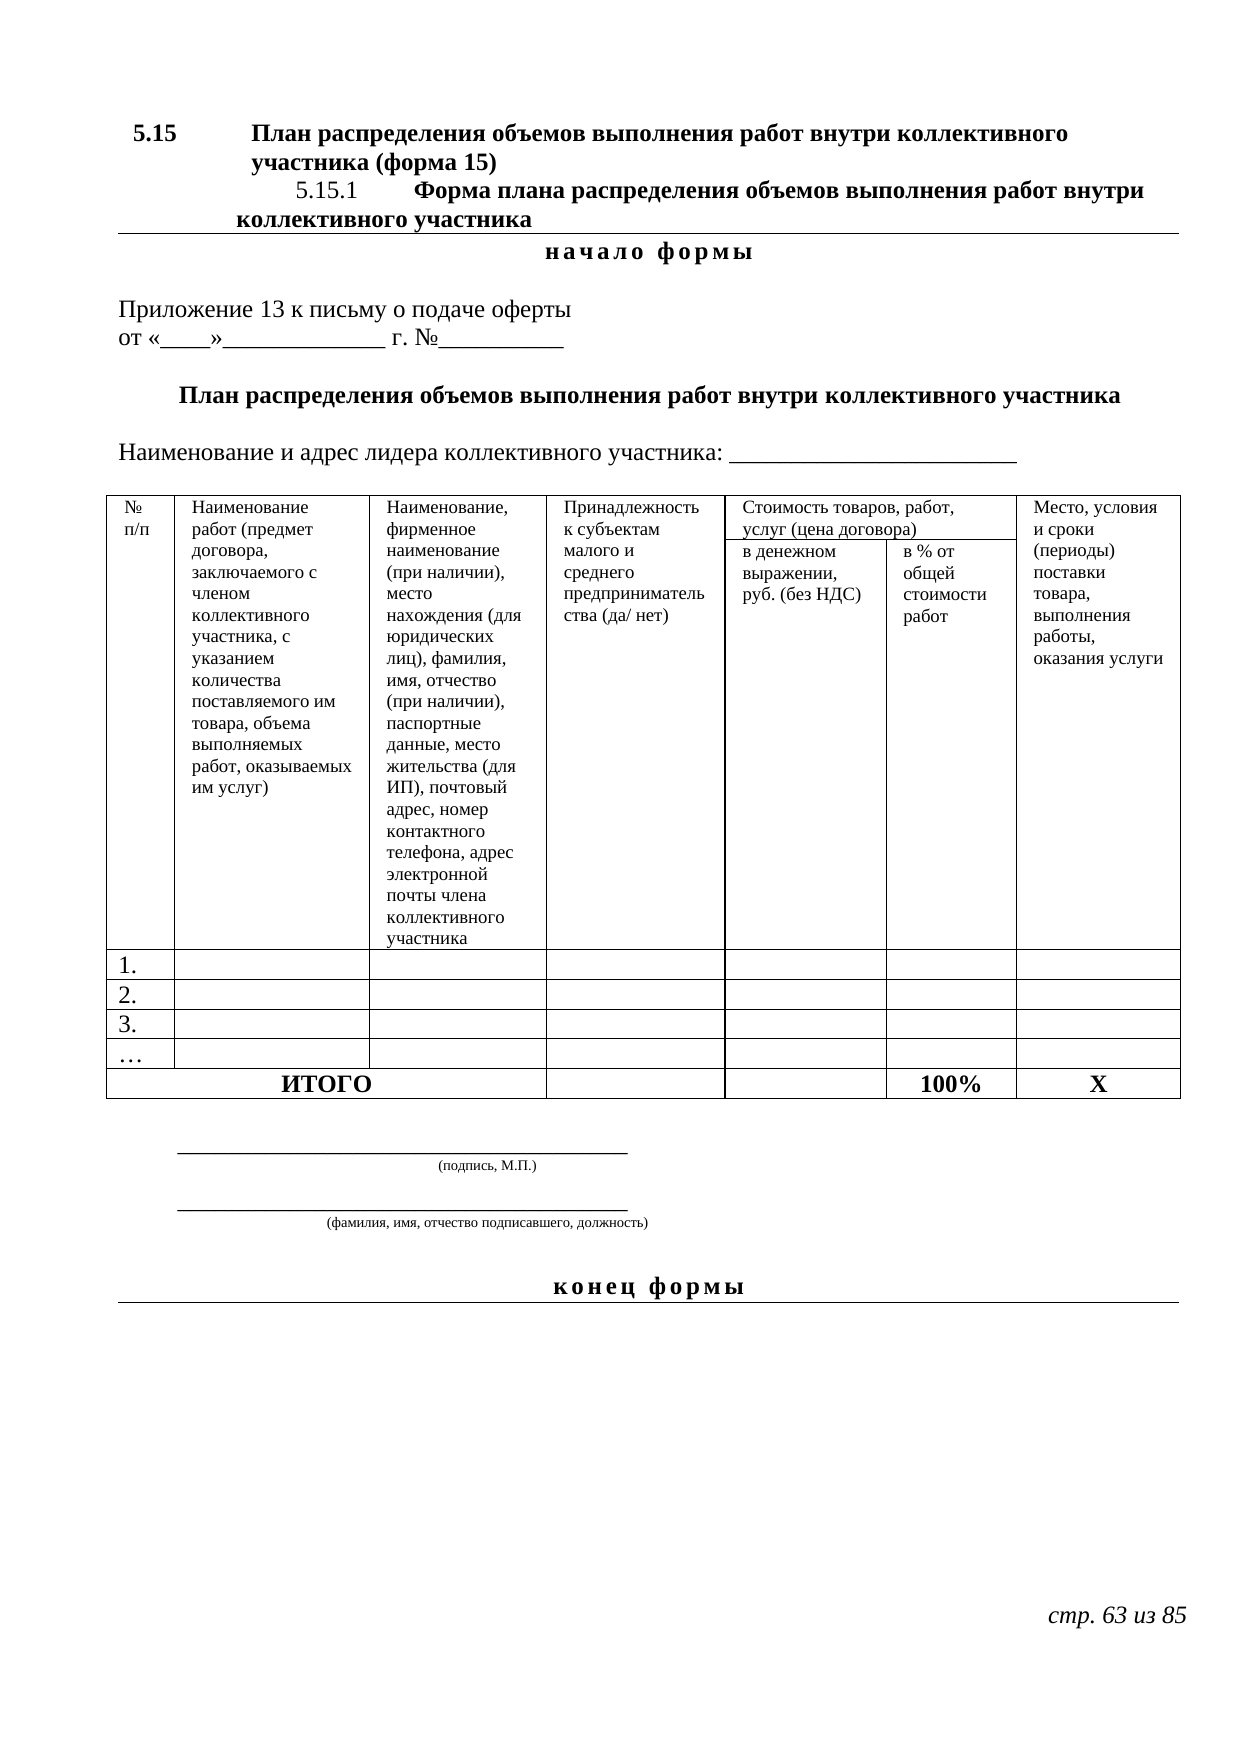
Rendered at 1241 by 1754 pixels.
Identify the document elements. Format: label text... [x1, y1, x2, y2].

table_cell [1017, 1010, 1180, 1038]
text Наименование и адрес лидера коллективного участника: _______________________ [118, 437, 1181, 466]
table_cell [547, 1069, 724, 1098]
table_cell [175, 1039, 369, 1068]
table_cell [726, 1039, 886, 1068]
table_cell [370, 980, 546, 1008]
text (фамилия, имя, отчество подписавшего, должность) [118, 1214, 797, 1243]
table_cell [547, 950, 724, 979]
table_cell [1017, 1039, 1180, 1068]
table_cell [1017, 950, 1180, 979]
table_cell [547, 980, 724, 1008]
table_cell [1017, 980, 1180, 1008]
table_header № п/п [107, 496, 174, 949]
text ____________________________________ [118, 1128, 1181, 1156]
text начало формы [118, 234, 1179, 265]
table_header Наименование, фирменное наименование (при наличии), место нахождения (для юридических лиц), фамилия, имя, отчество (при наличии), паспортные данные, место жительства (для ИП), почтовый адрес, номер контактного телефона, адрес электронной почты члена коллективного участника [370, 496, 546, 949]
table_cell [887, 1039, 1016, 1068]
table_cell [107, 980, 174, 1008]
subtitle План распределения объемов выполнения работ внутри коллективного участника (форма 15) [133, 118, 1181, 176]
table_cell в денежном выражении, руб. (без НДС) [726, 540, 886, 949]
table_cell [175, 980, 369, 1008]
table_cell [175, 1010, 369, 1038]
table_cell [887, 1010, 1016, 1038]
table_cell 100% [887, 1069, 1016, 1098]
table_cell … [107, 1039, 174, 1068]
text План распределения объемов выполнения работ внутри коллективного участника [118, 380, 1181, 409]
table_cell [887, 980, 1016, 1008]
text Приложение 13 к письму о подаче оферты от «____»_____________ г. №__________ [118, 294, 1181, 351]
table_cell в % от общей стоимости работ [887, 540, 1016, 949]
table_header Принадлежность к субъектам малого и среднего предпринимательства (да/ нет) [547, 496, 724, 949]
table_cell [370, 1039, 546, 1068]
table_cell [107, 1010, 174, 1038]
table_cell [107, 950, 174, 979]
table_cell [726, 980, 886, 1008]
table_cell [547, 1010, 724, 1038]
table_cell Х [1017, 1069, 1180, 1098]
text конец формы [118, 1271, 1179, 1302]
table_cell [726, 1010, 886, 1038]
text Форма плана распределения объемов выполнения работ внутри коллективного участника [236, 176, 1181, 233]
table_cell [726, 950, 886, 979]
text ____________________________________ [118, 1185, 1181, 1214]
table_cell [887, 950, 1016, 979]
table_cell [370, 950, 546, 979]
table_cell [175, 950, 369, 979]
table_cell ИТОГО [107, 1069, 546, 1098]
table_header Стоимость товаров, работ, услуг (цена договора) [726, 496, 1016, 539]
table_header Наименование работ (предмет договора, заключаемого с членом коллективного участника, с указанием количества поставляемого им товара, объема выполняемых работ, оказываемых им услуг) [175, 496, 369, 949]
table_header Место, условия и сроки (периоды) поставки товара, выполнения работы, оказания услуги [1017, 496, 1180, 949]
table_cell [370, 1010, 546, 1038]
table_cell [547, 1039, 724, 1068]
table_cell [726, 1069, 886, 1098]
text (подпись, М.П.) [118, 1156, 797, 1185]
